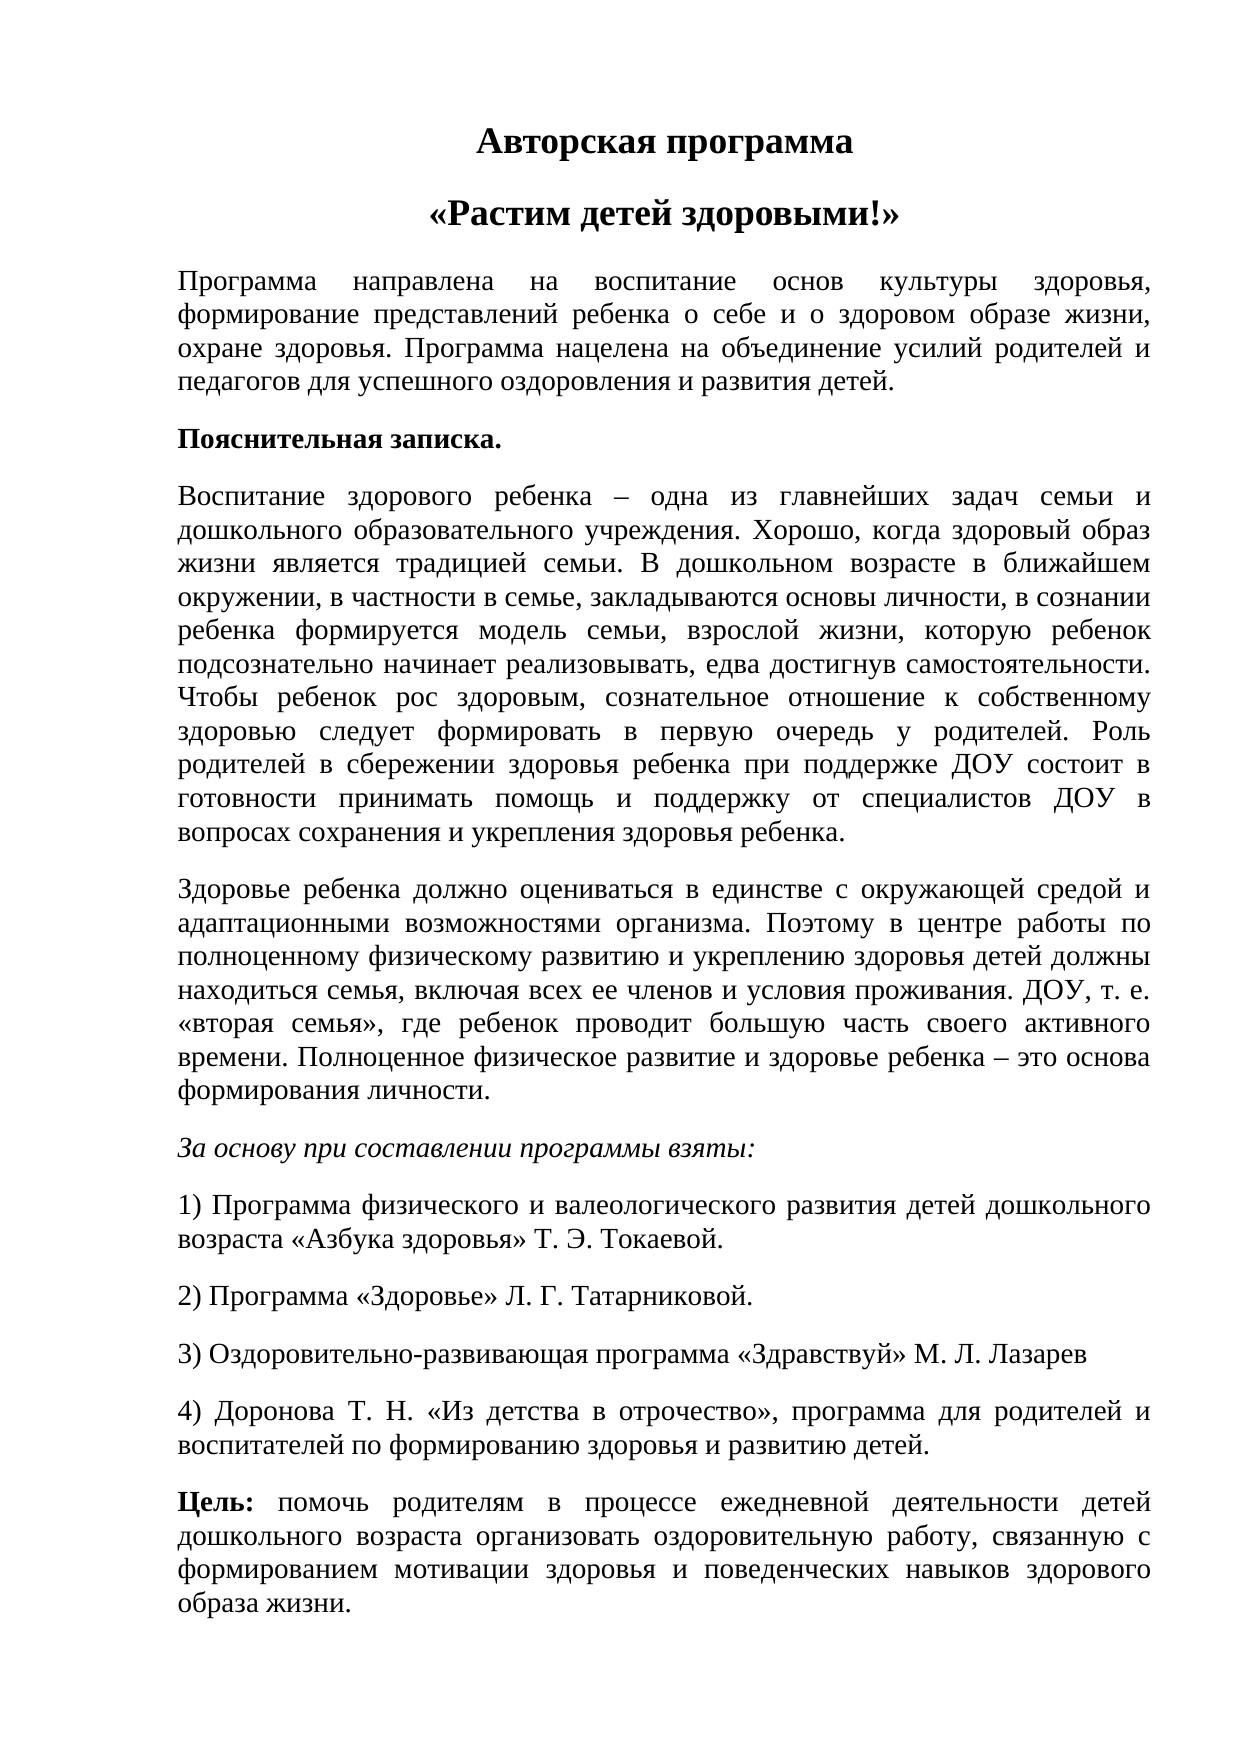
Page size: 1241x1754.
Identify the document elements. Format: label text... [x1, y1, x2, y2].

text Цель: помочь родителям в процессе ежедневной деятельности детей дошкольного возраста организовать оздоровительную работу, связанную с формированием мотивации здоровья и поведенческих навыков здорового образа жизни. [177, 1484, 1152, 1619]
text 3) Оздоровительно-развивающая программа «Здравствуй» М. Л. Лазарев [177, 1336, 1152, 1369]
text Здоровье ребенка должно оцениваться в единстве с окружающей средой и адаптационными возможностями организма. Поэтому в центре работы по полноценному физическому развитию и укреплению здоровья детей должны находиться семья, включая всех ее членов и условия проживания. ДОУ, т. е. «вторая семья», где ребенок проводит большую часть своего активного времени. Полноценное физическое развитие и здоровье ребенка – это основа формирования личности. [177, 871, 1152, 1106]
text 1) Программа физического и валеологического развития детей дошкольного возраста «Азбука здоровья» Т. Э. Токаевой. [177, 1187, 1152, 1254]
text 4) Доронова Т. Н. «Из детства в отрочество», программа для родителей и воспитателей по формированию здоровья и развитию детей. [177, 1393, 1152, 1461]
text Пояснительная записка. [177, 421, 1152, 454]
subtitle «Растим детей здоровыми!» [177, 190, 1152, 233]
text За основу при составлении программы взяты: [177, 1130, 1152, 1163]
text 2) Программа «Здоровье» Л. Г. Татарниковой. [177, 1278, 1152, 1312]
subtitle Авторская программа [177, 118, 1152, 161]
text Воспитание здорового ребенка – одна из главнейших задач семьи и дошкольного образовательного учреждения. Хорошо, когда здоровый образ жизни является традицией семьи. В дошкольном возрасте в ближайшем окружении, в частности в семье, закладываются основы личности, в сознании ребенка формируется модель семьи, взрослой жизни, которую ребенок подсознательно начинает реализовывать, едва достигнув самостоятельности. Чтобы ребенок рос здоровым, сознательное отношение к собственному здоровью следует формировать в первую очередь у родителей. Роль родителей в сбережении здоровья ребенка при поддержке ДОУ состоит в готовности принимать помощь и поддержку от специалистов ДОУ в вопросах сохранения и укрепления здоровья ребенка. [177, 478, 1152, 847]
text Программа направлена на воспитание основ культуры здоровья, формирование представлений ребенка о себе и о здоровом образе жизни, охране здоровья. Программа нацелена на объединение усилий родителей и педагогов для успешного оздоровления и развития детей. [177, 263, 1152, 397]
